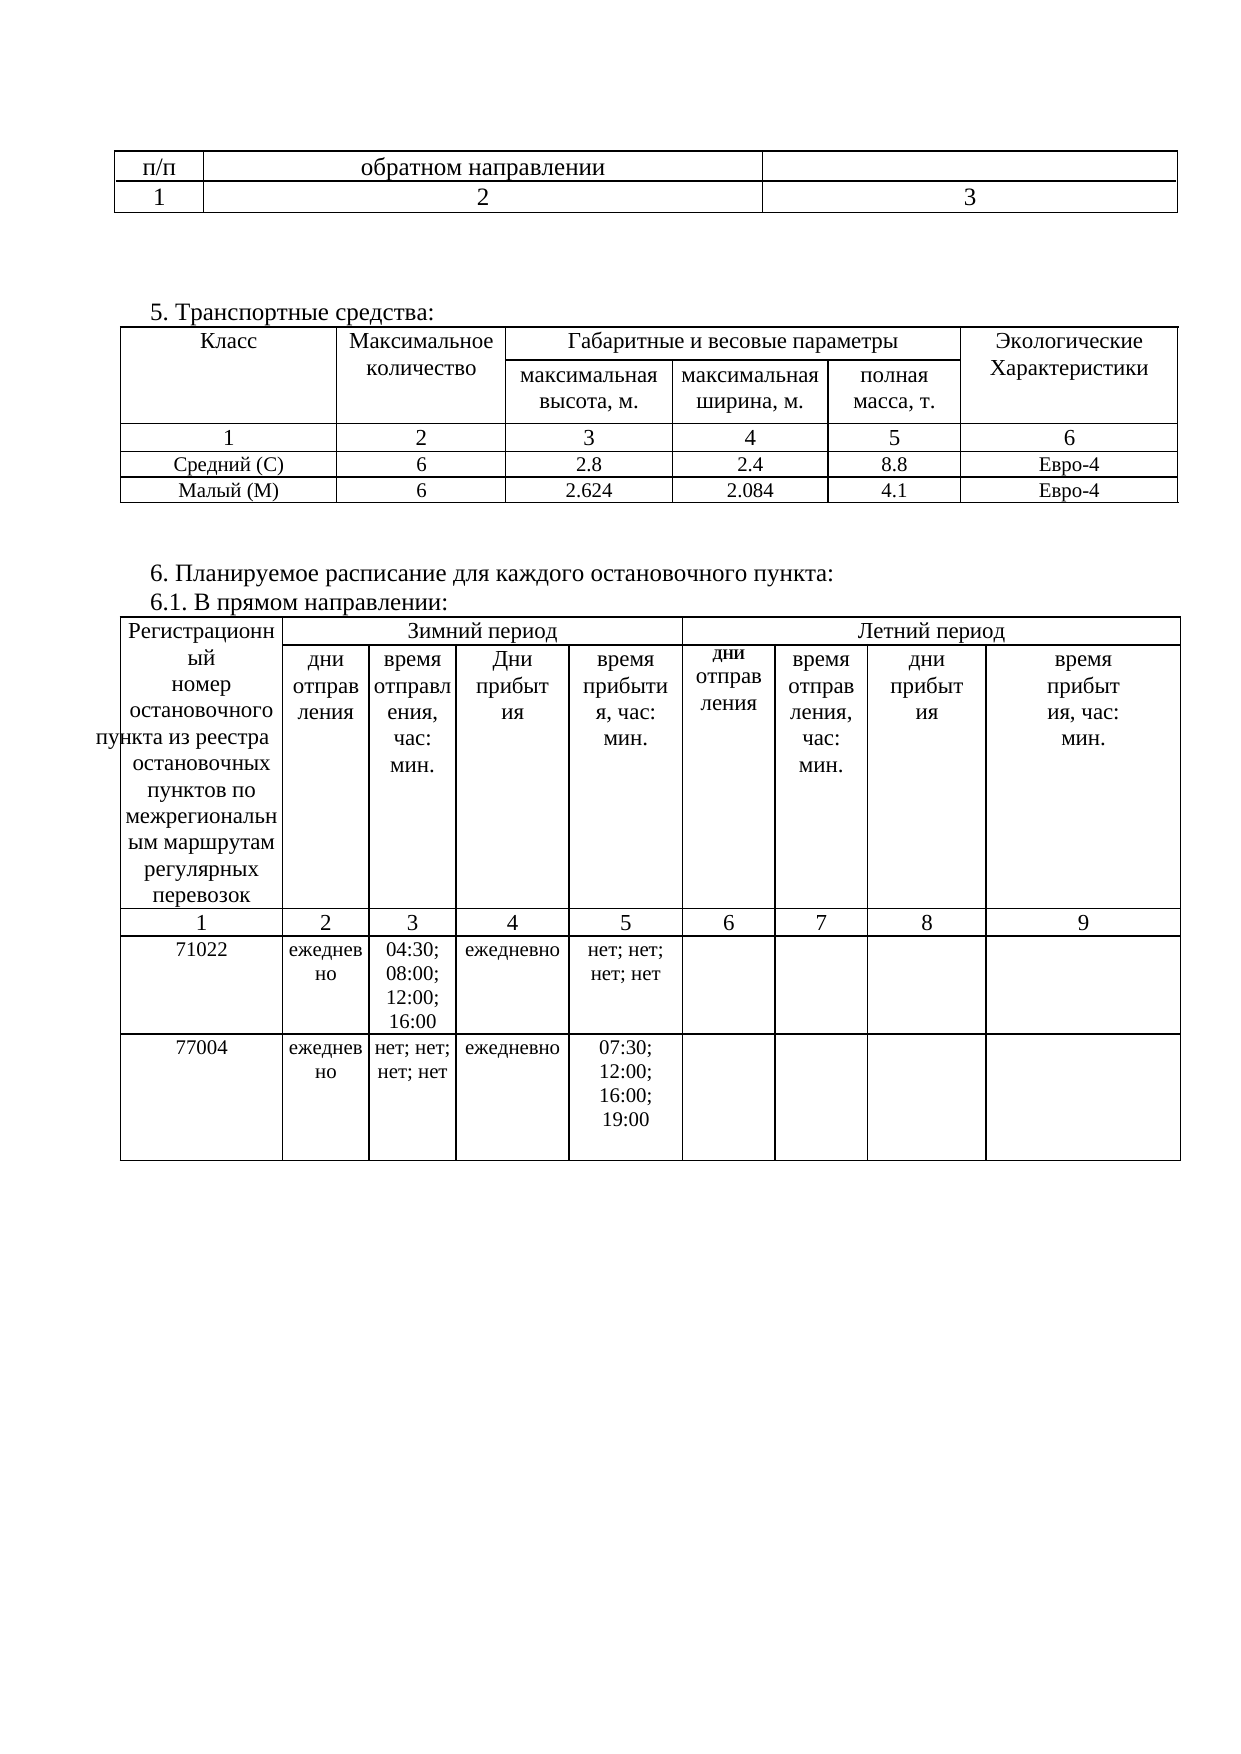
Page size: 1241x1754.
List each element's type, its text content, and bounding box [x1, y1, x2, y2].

table_cell 2.084 [673, 478, 827, 502]
table_cell максимальная высота, м. [506, 361, 672, 423]
table_cell ежедневно [457, 937, 568, 1033]
table_cell 9 [987, 909, 1180, 935]
table_cell [868, 937, 985, 1033]
table_cell 4 [673, 424, 827, 451]
table_cell 1 [115, 181, 203, 212]
table_cell 2.4 [673, 452, 827, 476]
table_header Летний период [683, 618, 1180, 644]
table_cell 04:30; 08:00; 12:00; 16:00 [370, 937, 455, 1033]
table_cell полная масса, т. [829, 361, 960, 423]
table_cell 4.1 [829, 478, 960, 502]
table_cell [987, 1035, 1180, 1160]
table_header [763, 152, 1177, 180]
table_cell Дни прибыт ия [457, 646, 568, 907]
table_cell 8.8 [829, 452, 960, 476]
table_cell ежедневно [283, 1035, 368, 1160]
table_cell 3 [506, 424, 672, 451]
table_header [204, 152, 762, 180]
table_cell [776, 937, 867, 1033]
table_cell нет; нет; нет; нет [570, 937, 682, 1033]
table_cell 6 [337, 478, 505, 502]
text 6. Планируемое расписание для каждого остановочного пункта: [150, 558, 1090, 587]
table_cell время отправ ления, час: мин. [776, 646, 867, 907]
table_cell 1 [121, 909, 282, 935]
table_header Максимальное количество [337, 328, 505, 423]
table_cell время отправл ения, час: мин. [370, 646, 455, 907]
table_cell 8 [868, 909, 985, 935]
table_cell 1 [121, 424, 336, 451]
table_cell 2 [337, 424, 505, 451]
table_cell 6 [337, 452, 505, 476]
table_cell [868, 1035, 985, 1160]
table_cell 77004 [121, 1035, 282, 1160]
table_header N п/п [115, 152, 203, 180]
table_header Класс [121, 328, 336, 423]
table_header Экологические Характеристики [961, 328, 1177, 423]
table_cell нет; нет; нет; нет [370, 1035, 455, 1160]
table_cell дни отправ ления [283, 646, 368, 907]
table_cell 71022 [121, 937, 282, 1033]
table_cell 2 [283, 909, 368, 935]
table_cell 2.8 [506, 452, 672, 476]
table_cell 6 [961, 424, 1177, 451]
table_cell 3 [763, 180, 1177, 212]
table_cell ДНИ отправ ления [683, 646, 774, 907]
table_cell максимальная ширина, м. [673, 361, 827, 423]
table_cell время прибыти я, час: мин. [570, 646, 682, 907]
table_cell время прибыт ия, час: мин. [987, 646, 1180, 907]
text 6.1. В прямом направлении: [150, 587, 1090, 616]
table_cell [776, 1035, 867, 1160]
table_cell 5 [570, 909, 682, 935]
table_cell 3 [370, 909, 455, 935]
table_cell дни прибыт ия [868, 646, 985, 907]
table_cell 07:30; 12:00; 16:00; 19:00 [570, 1035, 682, 1160]
table_cell 4 [457, 909, 568, 935]
table_cell 6 [683, 909, 774, 935]
table_cell 2 [204, 182, 762, 212]
table_cell Средний (С) [121, 452, 336, 476]
table_cell Малый (М) [121, 478, 336, 502]
table_cell 7 [776, 909, 867, 935]
text 5. Транспортные средства: [150, 297, 1090, 326]
table_cell 5 [829, 424, 960, 451]
table_cell Евро-4 [961, 452, 1177, 476]
table_cell ежедневно [283, 937, 368, 1033]
table_header Зимний период [283, 618, 682, 644]
table_cell [683, 1035, 774, 1160]
table_cell Евро-4 [961, 478, 1177, 502]
table_header Габаритные и весовые параметры [506, 328, 960, 359]
table_cell 2.624 [506, 478, 672, 502]
table_cell ежедневно [457, 1035, 568, 1160]
table_cell [683, 937, 774, 1033]
table_header Регистрационный номер остановочного пункта из реестра остановочных пунктов по межрегиональным маршрутам регулярных перевозок [121, 618, 282, 907]
table_cell [987, 937, 1180, 1033]
